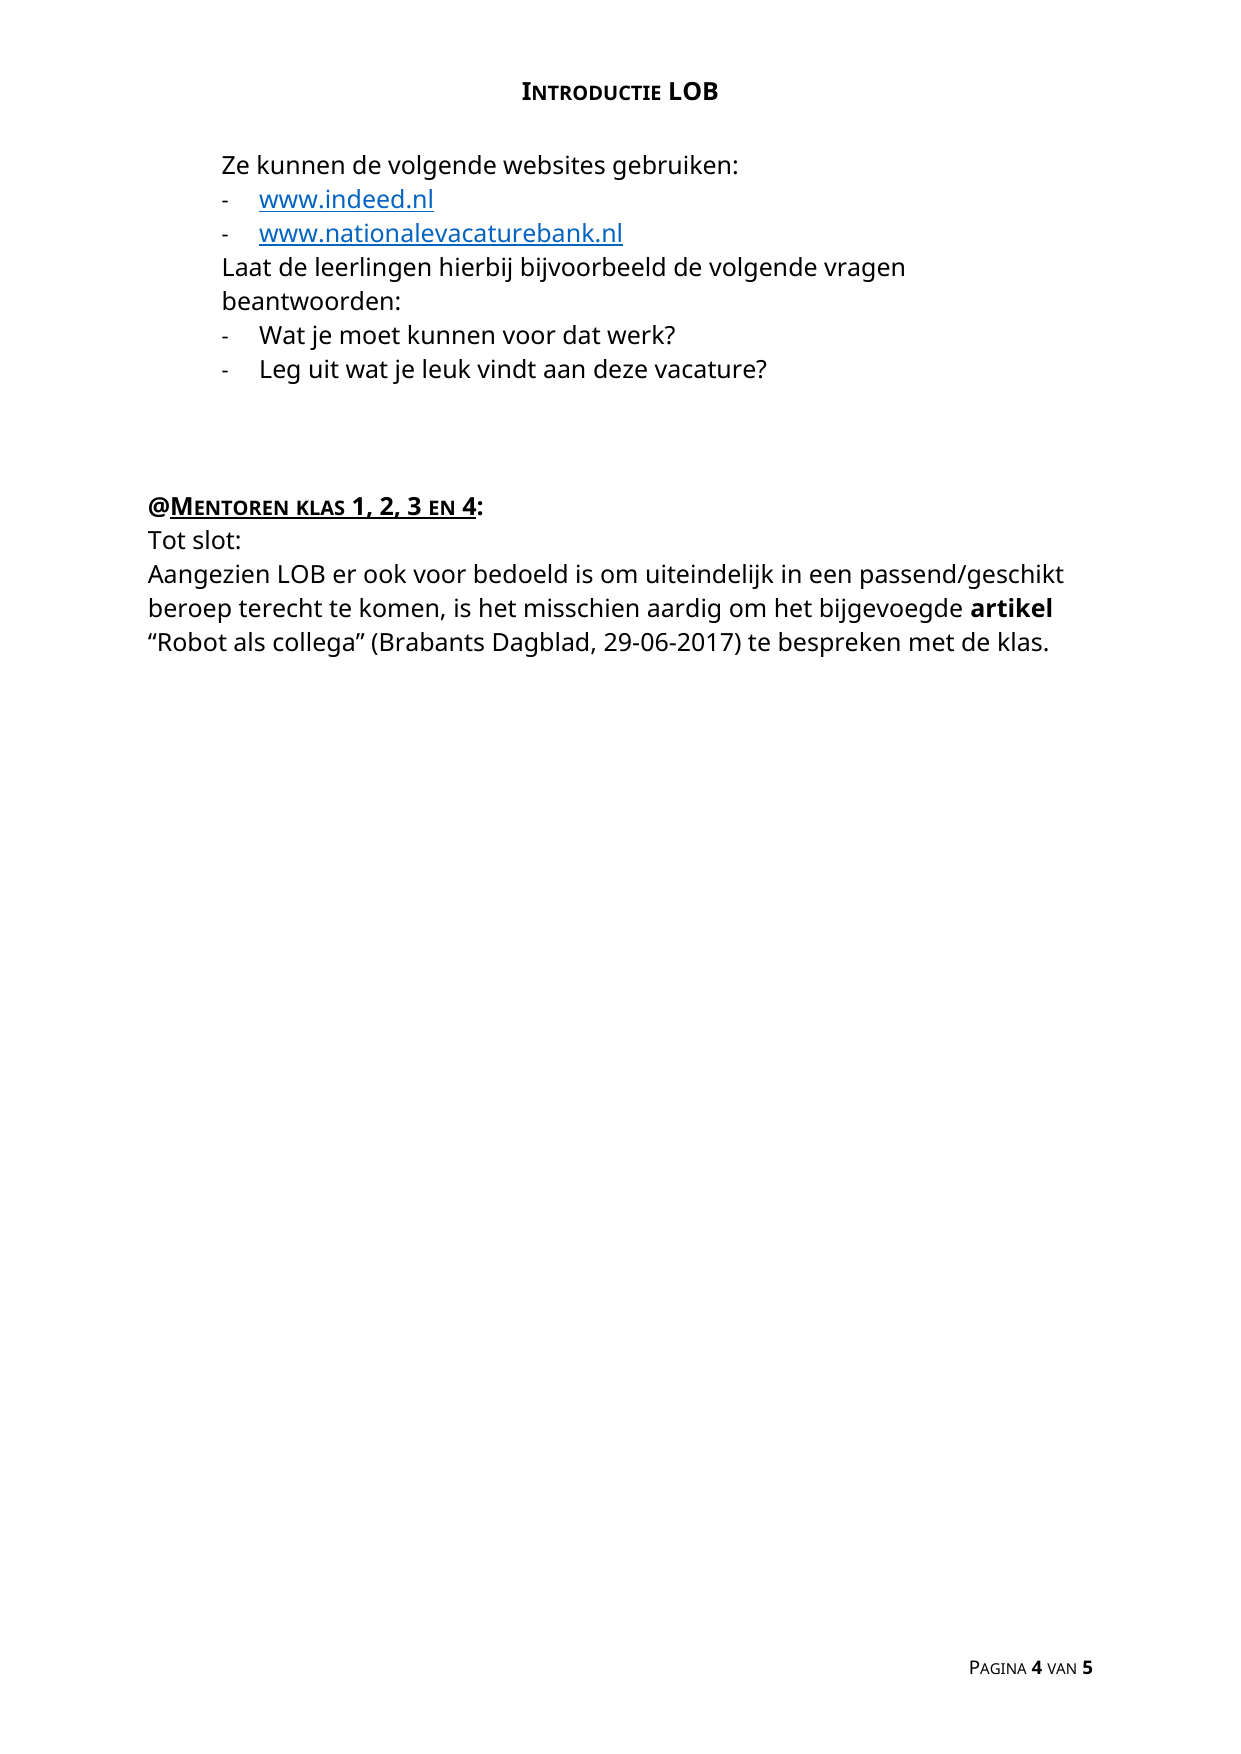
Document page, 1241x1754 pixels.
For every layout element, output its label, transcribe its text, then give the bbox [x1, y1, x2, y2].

list Wat je moet kunnen voor dat werk? [221, 318, 1093, 352]
text Aangezien LOB er ook voor bedoeld is om uiteindelijk in een passend/geschikt beroep terecht te komen, is het misschien aardig om het bijgevoegde artikel “Robot als collega” (Brabants Dagblad, 29-06-2017) te bespreken met de klas. [148, 556, 1093, 658]
text beantwoorden: [148, 284, 1093, 318]
list www.indeed.nl [221, 182, 1093, 216]
text @Mentoren klas 1, 2, 3 en 4: [148, 488, 1093, 522]
text Laat de leerlingen hierbij bijvoorbeeld de volgende vragen [148, 250, 1093, 284]
text Tot slot: [148, 522, 1093, 556]
list www.nationalevacaturebank.nl [221, 216, 1093, 250]
text Ze kunnen de volgende websites gebruiken: [148, 148, 1093, 182]
list Leg uit wat je leuk vindt aan deze vacature? [221, 352, 1093, 386]
